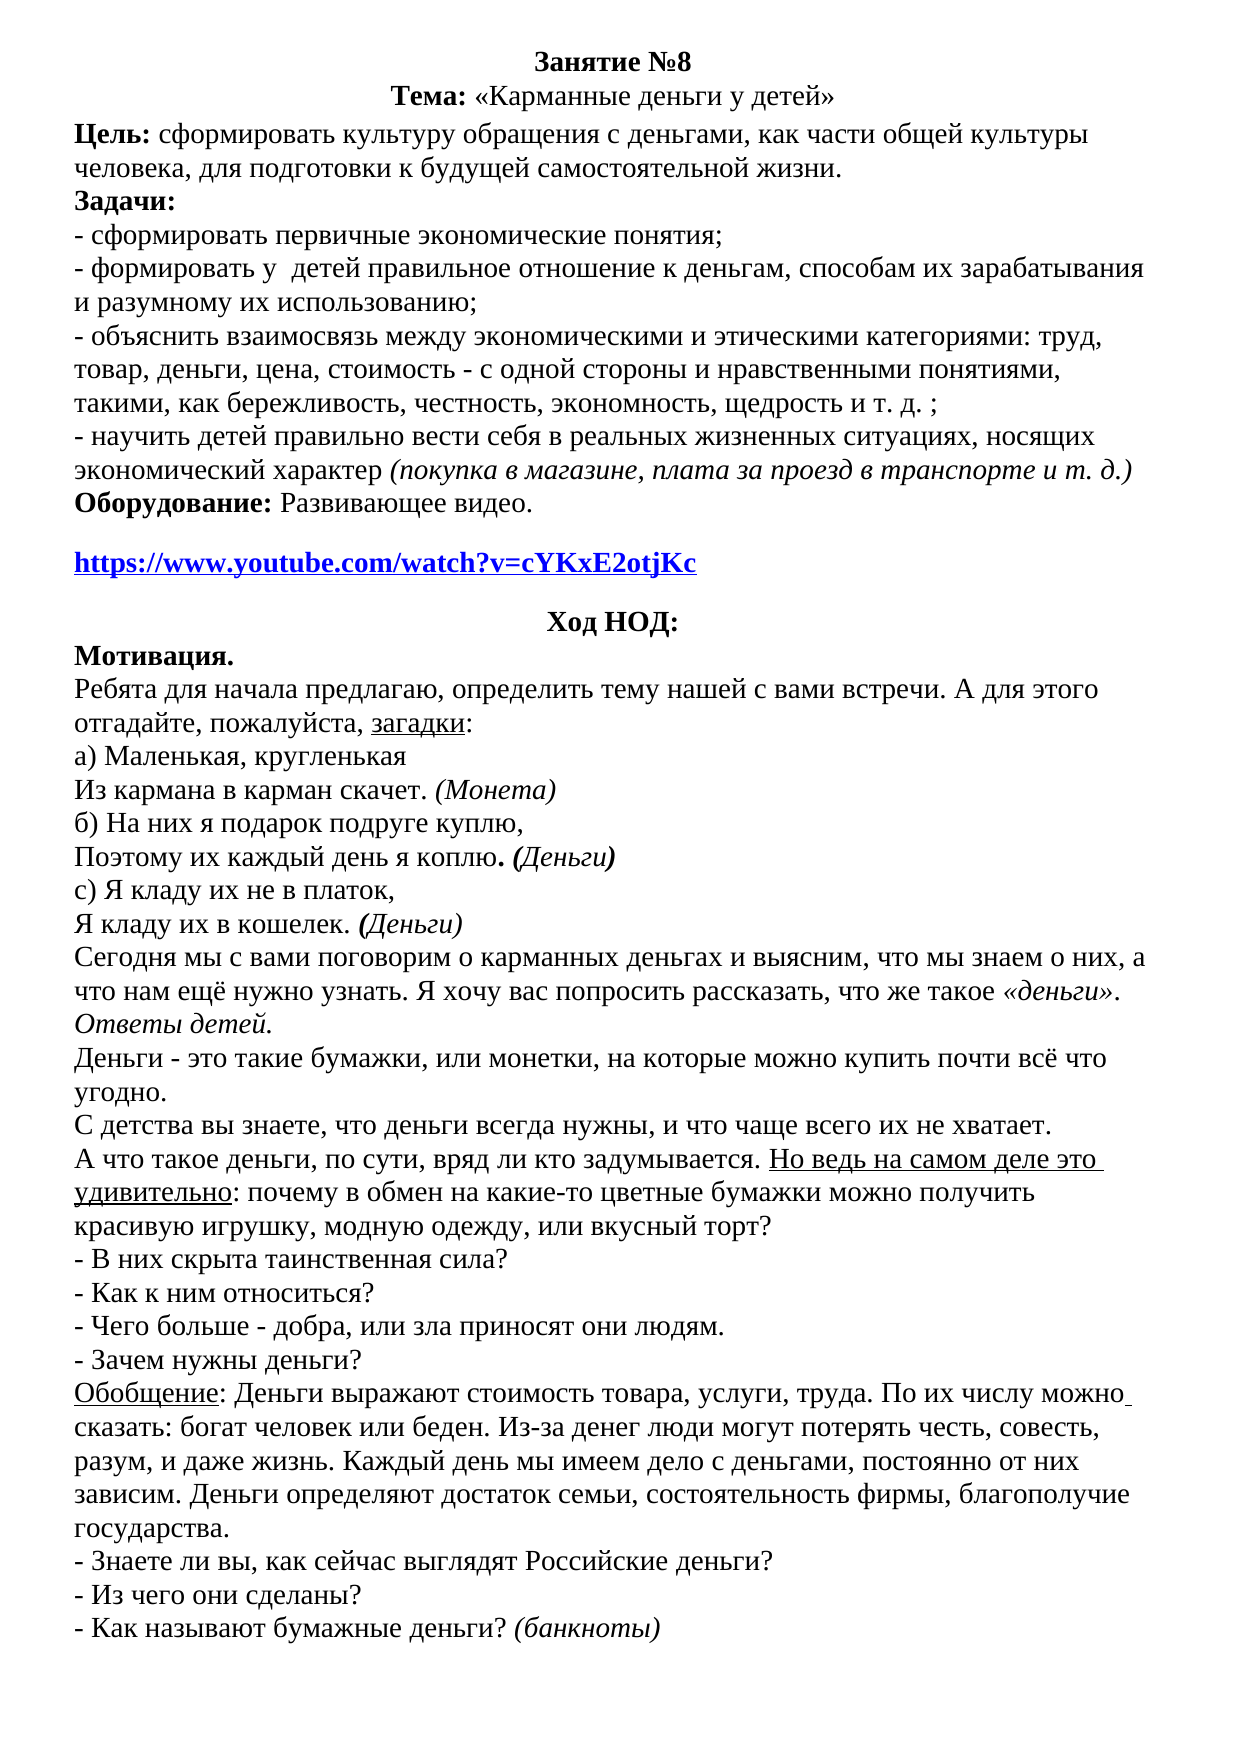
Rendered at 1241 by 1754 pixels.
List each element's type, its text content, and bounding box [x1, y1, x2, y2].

text - научить детей правильно вести себя в реальных жизненных ситуациях, носящих экономический характер (покупка в магазине, плата за проезд в транспорте и т. д.) [74, 418, 1152, 485]
text Мотивация. [74, 638, 1152, 671]
text Тема: «Карманные деньги у детей» [74, 78, 1152, 111]
text Задачи: [74, 183, 1152, 217]
text Поэтому их каждый день я коплю. (Деньги) [74, 839, 1152, 872]
text Сегодня мы с вами поговорим о карманных деньгах и выясним, что мы знаем о них, а что нам ещё нужно узнать. Я хочу вас попросить рассказать, что же такое «деньги». [74, 939, 1152, 1007]
text - Из чего они сделаны? [74, 1577, 1152, 1610]
text с) Я кладу их не в платок, [74, 872, 1152, 906]
text - Как к ним относиться? [74, 1275, 1152, 1308]
text - Чего больше - добра, или зла приносят они людям. [74, 1308, 1152, 1342]
text https://www.youtube.com/watch?v=cYKxE2otjKc [74, 545, 1152, 578]
text - В них скрыта таинственная сила? [74, 1241, 1152, 1275]
text Занятие №8 [74, 44, 1152, 78]
text - сформировать первичные экономические понятия; [74, 217, 1152, 251]
text Ход НОД: [74, 604, 1152, 638]
text С детства вы знаете, что деньги всегда нужны, и что чаще всего их не хватает. [74, 1107, 1152, 1141]
text - Знаете ли вы, как сейчас выглядят Российские деньги? [74, 1543, 1152, 1577]
text Я кладу их в кошелек. (Деньги) [74, 906, 1152, 939]
text Ребята для начала предлагаю, определить тему нашей с вами встречи. А для этого отгадайте, пожалуйста, загадки: [74, 671, 1152, 738]
text б) На них я подарок подруге куплю, [74, 805, 1152, 839]
text - Зачем нужны деньги? [74, 1342, 1152, 1376]
text Деньги - это такие бумажки, или монетки, на которые можно купить почти всё что угодно. [74, 1040, 1152, 1107]
text Цель: сформировать культуру обращения с деньгами, как части общей культуры человека, для подготовки к будущей самостоятельной жизни. [74, 116, 1152, 183]
text Обобщение: Деньги выражают стоимость товара, услуги, труда. По их числу можно сказать: богат человек или беден. Из-за денег люди могут потерять честь, совесть, разум, и даже жизнь. Каждый день мы имеем дело с деньгами, постоянно от них зависим. Деньги определяют достаток семьи, состоятельность фирмы, благополучие государства. [74, 1376, 1152, 1543]
text Из кармана в карман скачет. (Монета) [74, 772, 1152, 805]
text Ответы детей. [74, 1007, 1152, 1040]
text - объяснить взаимосвязь между экономическими и этическими категориями: труд, товар, деньги, цена, стоимость - с одной стороны и нравственными понятиями, такими, как бережливость, честность, экономность, щедрость и т. д. ; [74, 318, 1152, 418]
text а) Маленькая, кругленькая [74, 738, 1152, 772]
text - Как называют бумажные деньги? (банкноты) [74, 1610, 1152, 1644]
text - формировать у детей правильное отношение к деньгам, способам их зарабатывания и разумному их использованию; [74, 251, 1152, 318]
text Оборудование: Развивающее видео. [74, 485, 1152, 519]
text А что такое деньги, по сути, вряд ли кто задумывается. Но ведь на самом деле это удивительно: почему в обмен на какие-то цветные бумажки можно получить красивую игрушку, модную одежду, или вкусный торт? [74, 1141, 1152, 1241]
